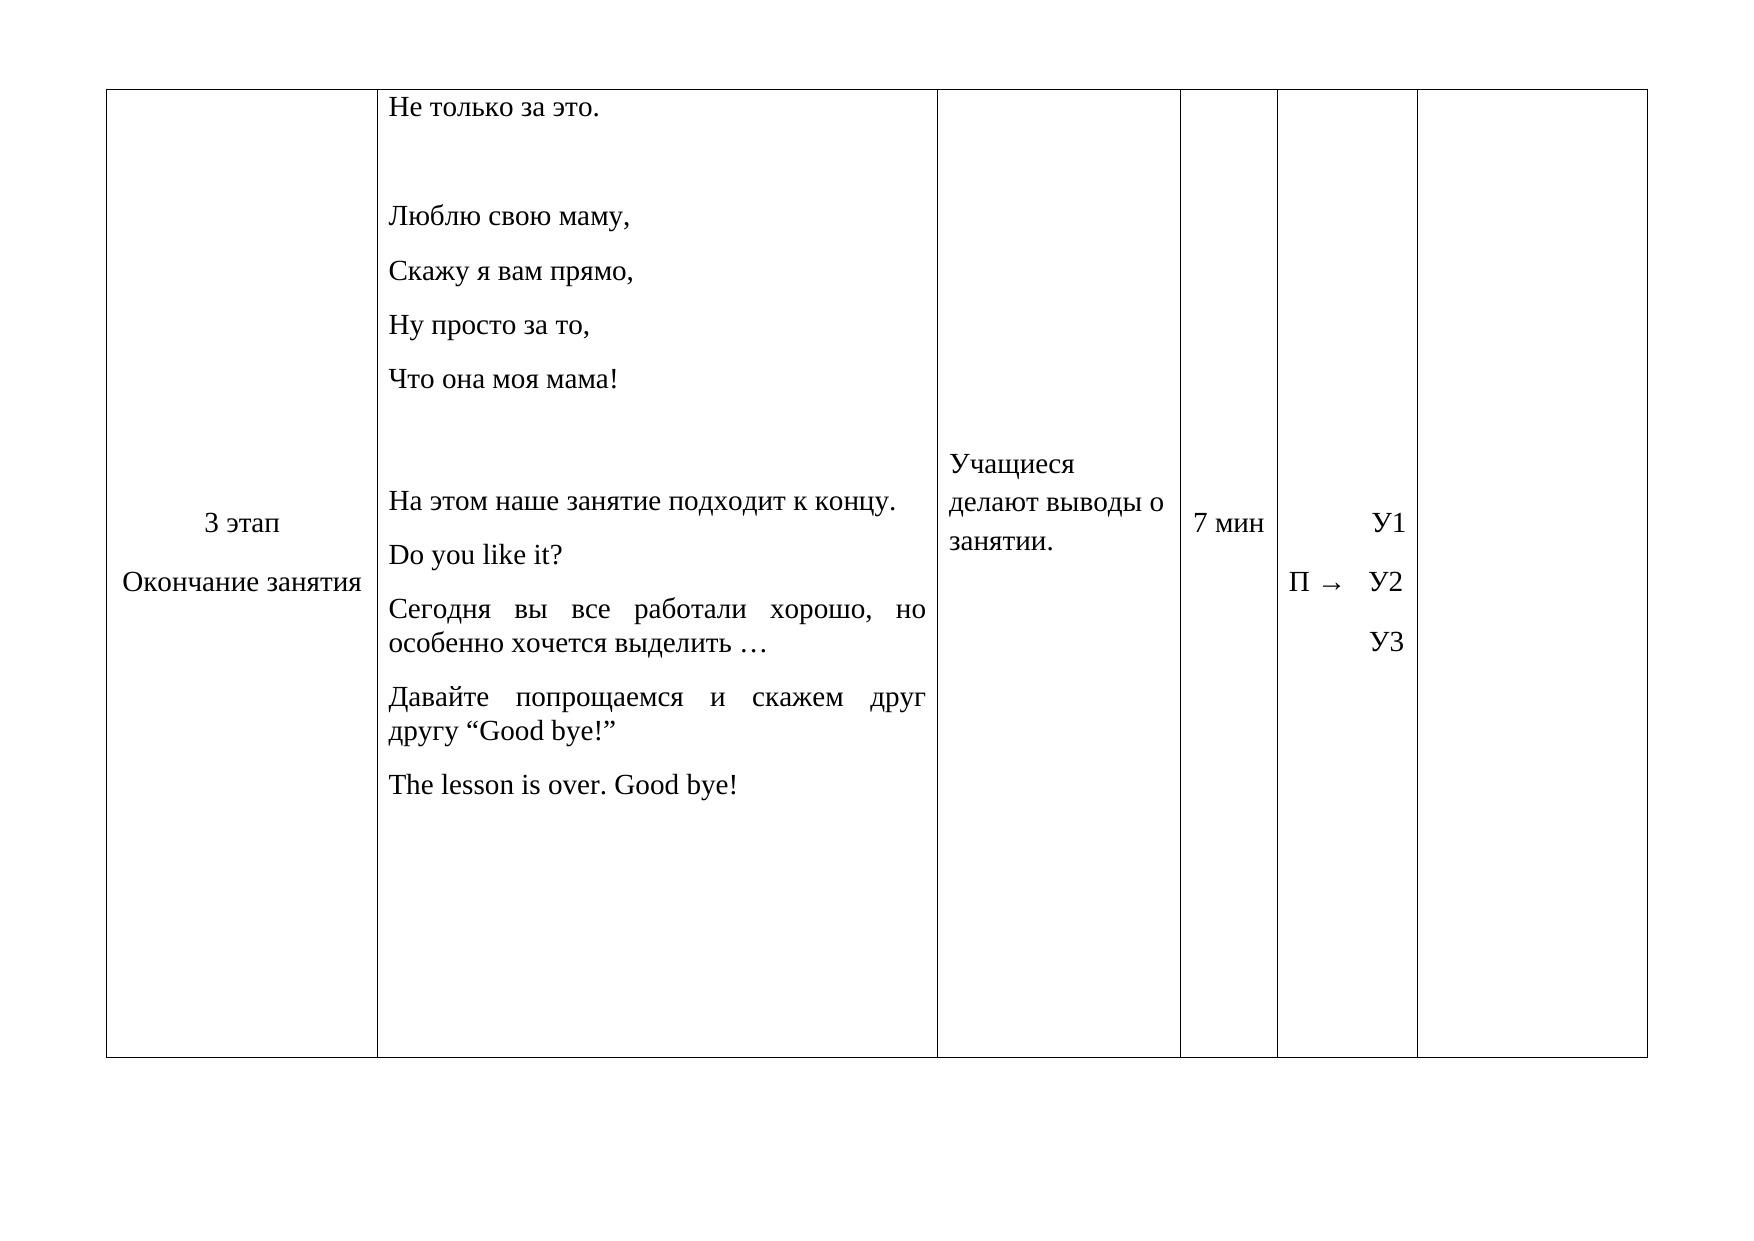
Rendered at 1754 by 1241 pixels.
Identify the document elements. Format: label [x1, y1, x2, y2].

table_cell [107, 90, 377, 1057]
table_cell [378, 90, 937, 1057]
table_cell [1418, 90, 1647, 1057]
table_cell [938, 90, 1180, 1057]
table_cell [1278, 90, 1417, 1057]
table_cell [1181, 90, 1277, 1057]
